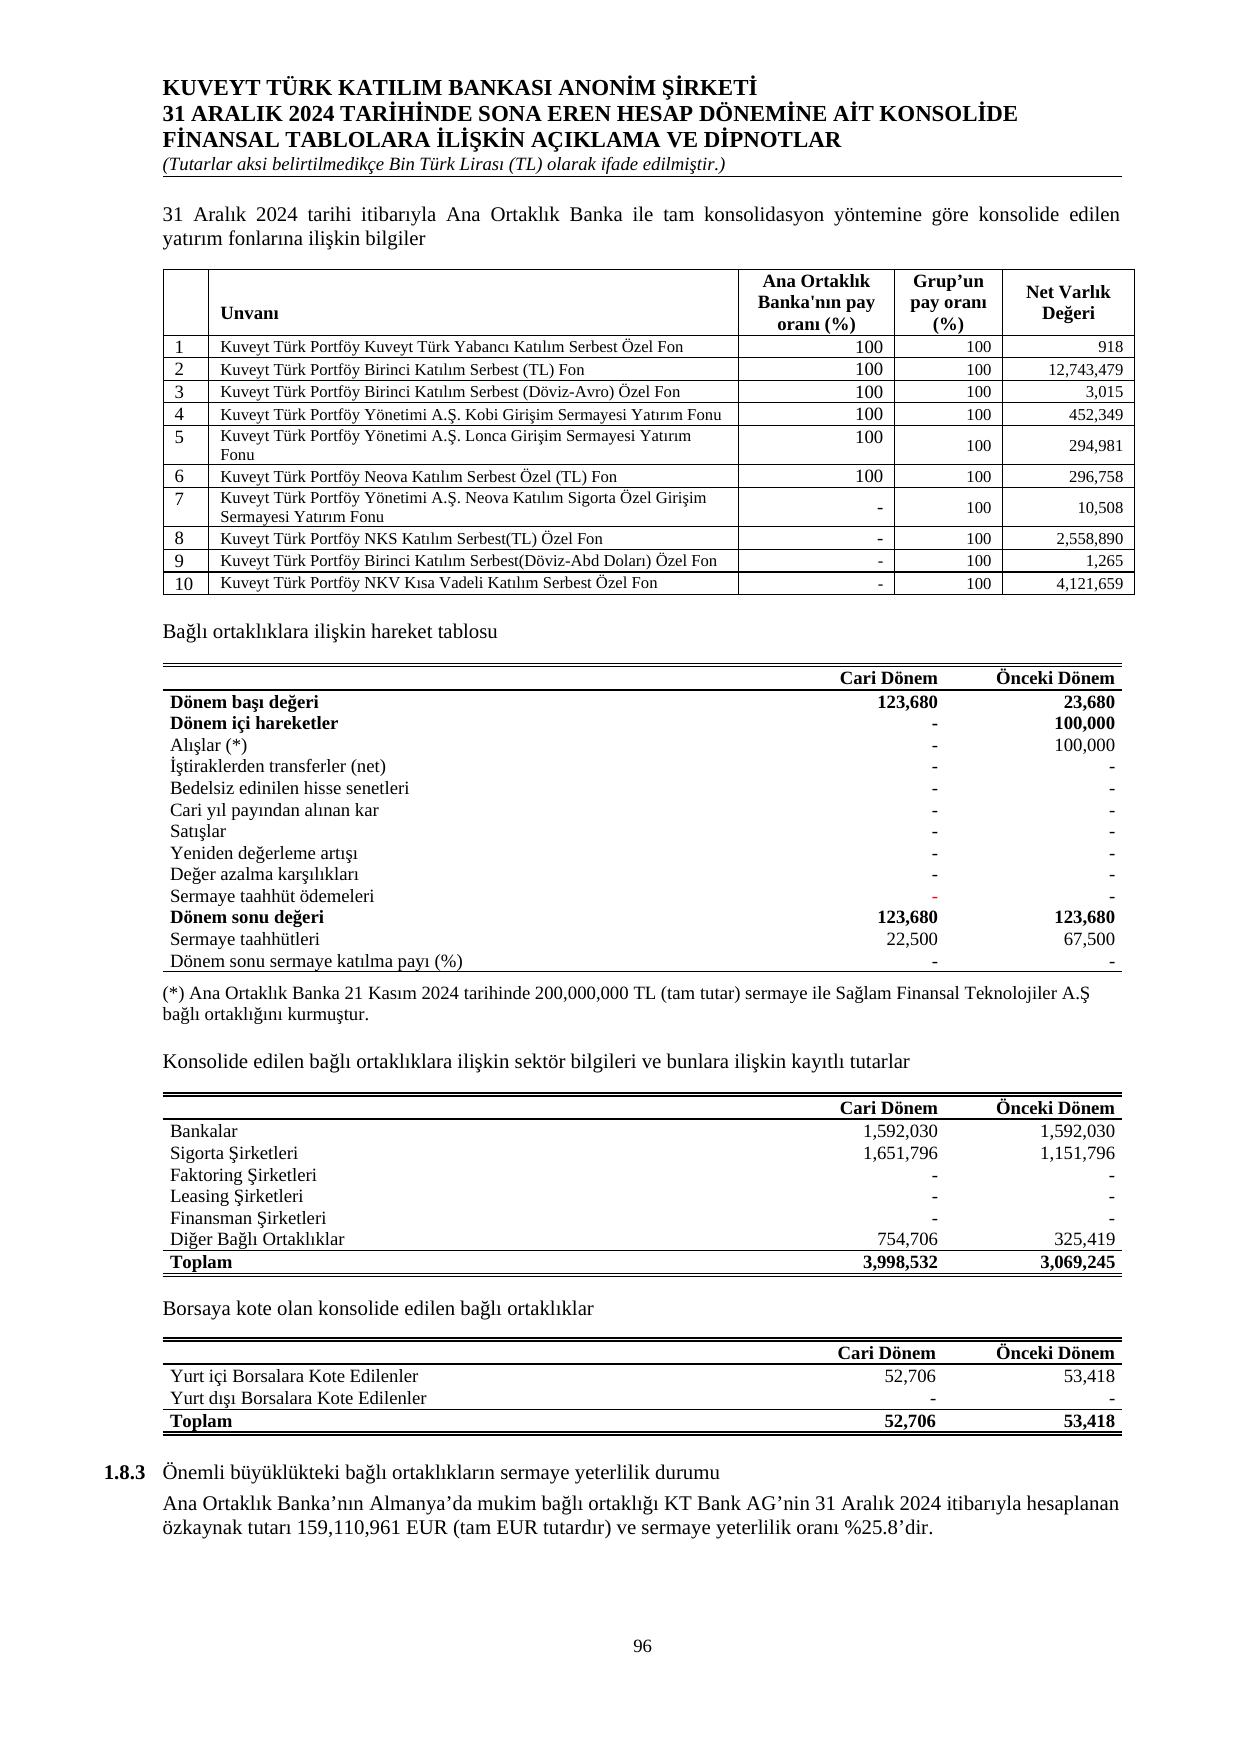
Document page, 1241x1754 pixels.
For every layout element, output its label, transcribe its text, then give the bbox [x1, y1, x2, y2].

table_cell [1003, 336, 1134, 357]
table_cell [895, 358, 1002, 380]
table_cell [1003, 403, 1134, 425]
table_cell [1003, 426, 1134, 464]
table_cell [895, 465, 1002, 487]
text 31 Aralık 2024 tarihi itibarıyla Ana Ortaklık Banka ile tam konsolidasyon yöntemine göre konsolide edilen yatırım fonlarına ilişkin bilgiler [162, 201, 1122, 249]
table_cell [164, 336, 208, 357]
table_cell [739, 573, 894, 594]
text Ana Ortaklık Banka’nın Almanya’da mukim bağlı ortaklığı KT Bank AG’nin 31 Aralık 2024 itibarıyla hesaplanan özkaynak tutarı 159,110,961 EUR (tam EUR tutardır) ve sermaye yeterlilik oranı %25.8’dir. [162, 1491, 1122, 1539]
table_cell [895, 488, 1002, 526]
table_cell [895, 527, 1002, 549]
text 1.8.3 Önemli büyüklükteki bağlı ortaklıkların sermaye yeterlilik durumu [103, 1460, 1122, 1484]
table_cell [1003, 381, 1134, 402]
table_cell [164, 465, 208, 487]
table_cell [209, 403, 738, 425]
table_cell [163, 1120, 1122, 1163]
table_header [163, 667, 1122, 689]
text Borsaya kote olan konsolide edilen bağlı ortaklıklar [162, 1296, 1122, 1320]
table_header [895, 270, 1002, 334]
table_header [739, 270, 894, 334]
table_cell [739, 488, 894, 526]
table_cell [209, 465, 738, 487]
text Konsolide edilen bağlı ortaklıklara ilişkin sektör bilgileri ve bunlara ilişkin kayıtlı tutarlar [162, 1049, 1122, 1073]
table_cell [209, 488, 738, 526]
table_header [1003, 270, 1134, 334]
text (*) Ana Ortaklık Banka 21 Kasım 2024 tarihinde 200,000,000 TL (tam tutar) sermaye ile Sağlam Finansal Teknolojiler A.Ş bağlı ortaklığını kurmuştur. [162, 982, 1122, 1025]
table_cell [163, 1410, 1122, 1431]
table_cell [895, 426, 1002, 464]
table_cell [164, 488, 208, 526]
text Bağlı ortaklıklara ilişkin hareket tablosu [162, 619, 1122, 643]
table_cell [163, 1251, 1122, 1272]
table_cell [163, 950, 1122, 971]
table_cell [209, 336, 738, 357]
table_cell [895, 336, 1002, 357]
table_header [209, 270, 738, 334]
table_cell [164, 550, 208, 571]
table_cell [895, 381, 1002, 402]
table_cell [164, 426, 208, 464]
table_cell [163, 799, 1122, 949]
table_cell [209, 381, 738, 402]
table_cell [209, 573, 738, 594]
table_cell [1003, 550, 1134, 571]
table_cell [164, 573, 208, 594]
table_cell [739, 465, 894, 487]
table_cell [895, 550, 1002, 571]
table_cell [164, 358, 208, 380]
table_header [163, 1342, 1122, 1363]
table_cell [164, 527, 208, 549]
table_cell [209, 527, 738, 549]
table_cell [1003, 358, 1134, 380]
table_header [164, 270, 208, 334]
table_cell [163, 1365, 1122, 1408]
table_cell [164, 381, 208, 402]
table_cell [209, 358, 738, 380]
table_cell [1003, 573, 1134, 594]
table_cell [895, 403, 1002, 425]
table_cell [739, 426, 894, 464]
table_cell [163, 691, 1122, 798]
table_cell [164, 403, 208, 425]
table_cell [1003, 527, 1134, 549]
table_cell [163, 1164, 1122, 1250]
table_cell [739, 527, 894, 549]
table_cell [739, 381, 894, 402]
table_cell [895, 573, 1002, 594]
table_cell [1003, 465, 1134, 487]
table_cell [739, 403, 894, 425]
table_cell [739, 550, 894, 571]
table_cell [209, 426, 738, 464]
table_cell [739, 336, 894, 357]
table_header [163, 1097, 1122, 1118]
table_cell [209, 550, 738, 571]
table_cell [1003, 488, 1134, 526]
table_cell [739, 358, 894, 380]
